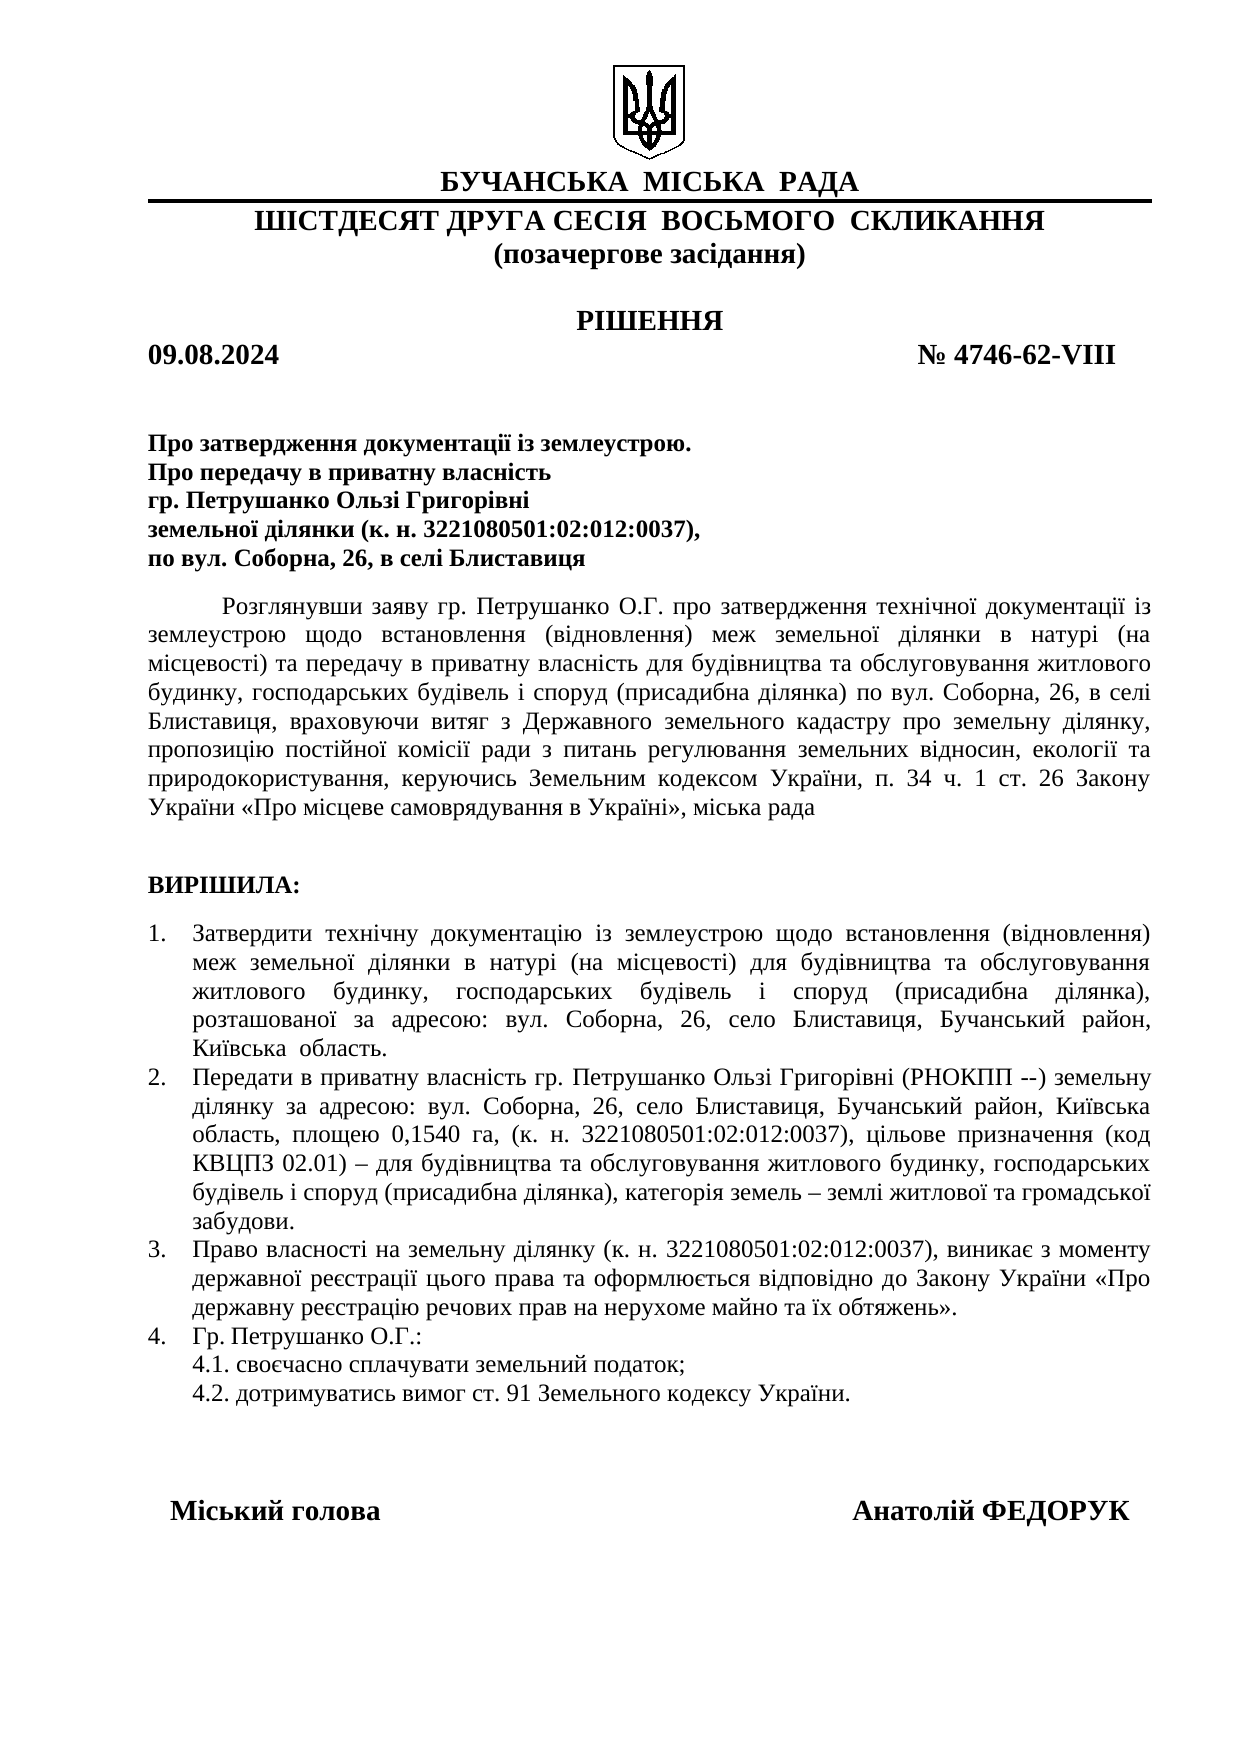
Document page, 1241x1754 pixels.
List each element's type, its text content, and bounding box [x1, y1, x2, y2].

text земельної ділянки (к. н. 3221080501:02:012:0037), [148, 514, 1152, 543]
list Затвердити технічну документацію із землеустрою щодо встановлення (відновлення) меж земельної ділянки в натурі (на місцевості) для будівництва та обслуговування житлового будинку, господарських будівель і споруд (присадибна ділянка), розташованої за адресою: вул. Соборна, 26, село Блиставиця, Бучанський район, Київська область. [148, 918, 1152, 1062]
text ВИРІШИЛА: [148, 870, 1152, 899]
text 4.1. своєчасно сплачувати земельний податок; [192, 1349, 1152, 1378]
text БУЧАНСЬКА МІСЬКА РАДА [148, 164, 1152, 199]
text Про передачу в приватну власність [148, 457, 1152, 485]
text 4.2. дотримуватись вимог ст. 91 Земельного кодексу України. [192, 1378, 1152, 1407]
text РІШЕННЯ [148, 303, 1152, 337]
list Передати в приватну власність гр. Петрушанко Ользі Григорівні (РНОКПП --) земельну ділянку за адресою: вул. Соборна, 26, село Блиставиця, Бучанський район, Київська область, площею 0,1540 га, (к. н. 3221080501:02:012:0037), цільове призначення (код КВЦПЗ 02.01) – для будівництва та обслуговування житлового будинку, господарських будівель і споруд (присадибна ділянка), категорія земель – землі житлової та громадської забудови. [148, 1062, 1152, 1234]
text (позачергове засідання) [148, 236, 1152, 270]
text ШІСТДЕСЯТ ДРУГА СЕСІЯ ВОСЬМОГО СКЛИКАННЯ [148, 203, 1152, 236]
text гр. Петрушанко Ользі Григорівні [148, 485, 1152, 514]
text Про затвердження документації із землеустрою. [148, 428, 1152, 457]
text Міський голова Анатолій ФЕДОРУК [148, 1493, 1152, 1527]
text 09.08.2024 № 4746-62-VІІІ [148, 337, 1152, 370]
text 4. Гр. Петрушанко О.Г.: [148, 1321, 1152, 1349]
text по вул. Соборна, 26, в селі Блиставиця [148, 543, 1152, 572]
text Розглянувши заяву гр. Петрушанко О.Г. про затвердження технічної документації із землеустрою щодо встановлення (відновлення) меж земельної ділянки в натурі (на місцевості) та передачу в приватну власність для будівництва та обслуговування житлового будинку, господарських будівель і споруд (присадибна ділянка) по вул. Соборна, 26, в селі Блиставиця, враховуючи витяг з Державного земельного кадастру про земельну ділянку, пропозицію постійної комісії ради з питань регулювання земельних відносин, екології та природокористування, керуючись Земельним кодексом України, п. 34 ч. 1 ст. 26 Закону України «Про місцеве самоврядування в Україні», міська рада [148, 591, 1152, 821]
list Право власності на земельну ділянку (к. н. 3221080501:02:012:0037), виникає з моменту державної реєстрації цього права та оформлюється відповідно до Закону України «Про державну реєстрацію речових прав на нерухоме майно та їх обтяжень». [148, 1234, 1152, 1321]
